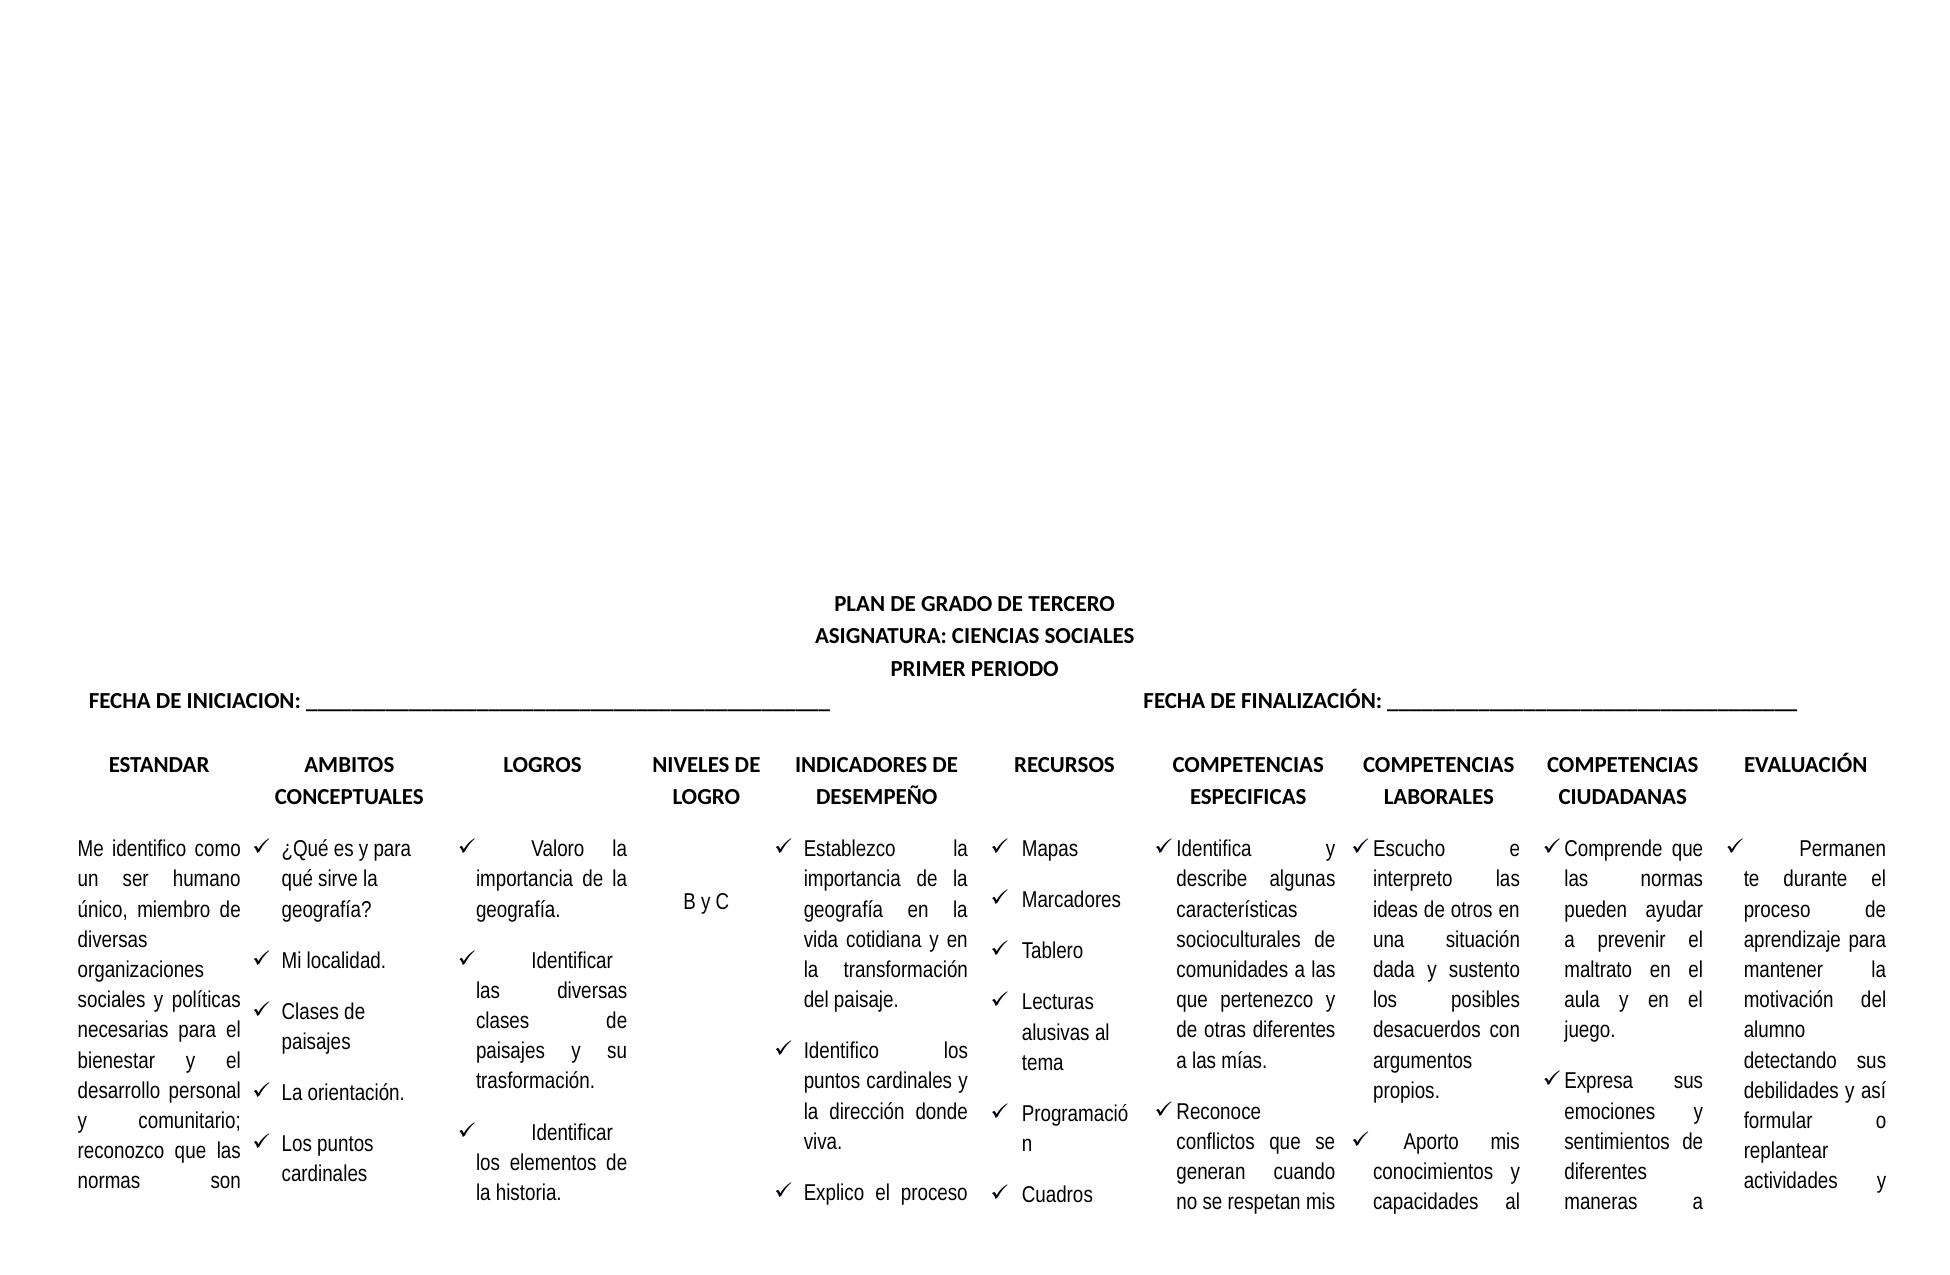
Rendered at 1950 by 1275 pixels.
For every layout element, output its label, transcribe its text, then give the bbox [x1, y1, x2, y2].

table_header EVALUACIÓN [1714, 750, 1897, 835]
table_header COMPETENCIAS LABORALES [1346, 750, 1531, 835]
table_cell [1346, 835, 1531, 1214]
table_header ESTANDAR [66, 750, 252, 835]
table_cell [66, 835, 252, 1214]
table_header COMPETENCIAS ESPECIFICAS [1150, 750, 1346, 835]
table_header AMBITOS CONCEPTUALES [252, 750, 446, 835]
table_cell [979, 835, 1150, 1214]
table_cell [1531, 835, 1714, 1214]
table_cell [774, 835, 979, 1214]
table_cell B y C [638, 835, 774, 1214]
table_header INDICADORES DE DESEMPEÑO [774, 750, 979, 835]
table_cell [1150, 835, 1346, 1214]
table_header RECURSOS [979, 750, 1150, 835]
text PLAN DE GRADO DE TERCERO [89, 589, 1861, 617]
text FECHA DE INICIACION: ______________________________________________ FECHA DE FINALIZACIÓN: ____________________________________ [89, 686, 1861, 714]
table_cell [252, 835, 446, 1214]
table_header NIVELES DE LOGRO [638, 750, 774, 835]
table_header COMPETENCIAS CIUDADANAS [1531, 750, 1714, 835]
text ASIGNATURA: CIENCIAS SOCIALES [89, 621, 1861, 649]
text PRIMER PERIODO [89, 654, 1861, 682]
table_header LOGROS [446, 750, 638, 835]
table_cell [1714, 835, 1897, 1214]
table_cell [446, 835, 638, 1214]
